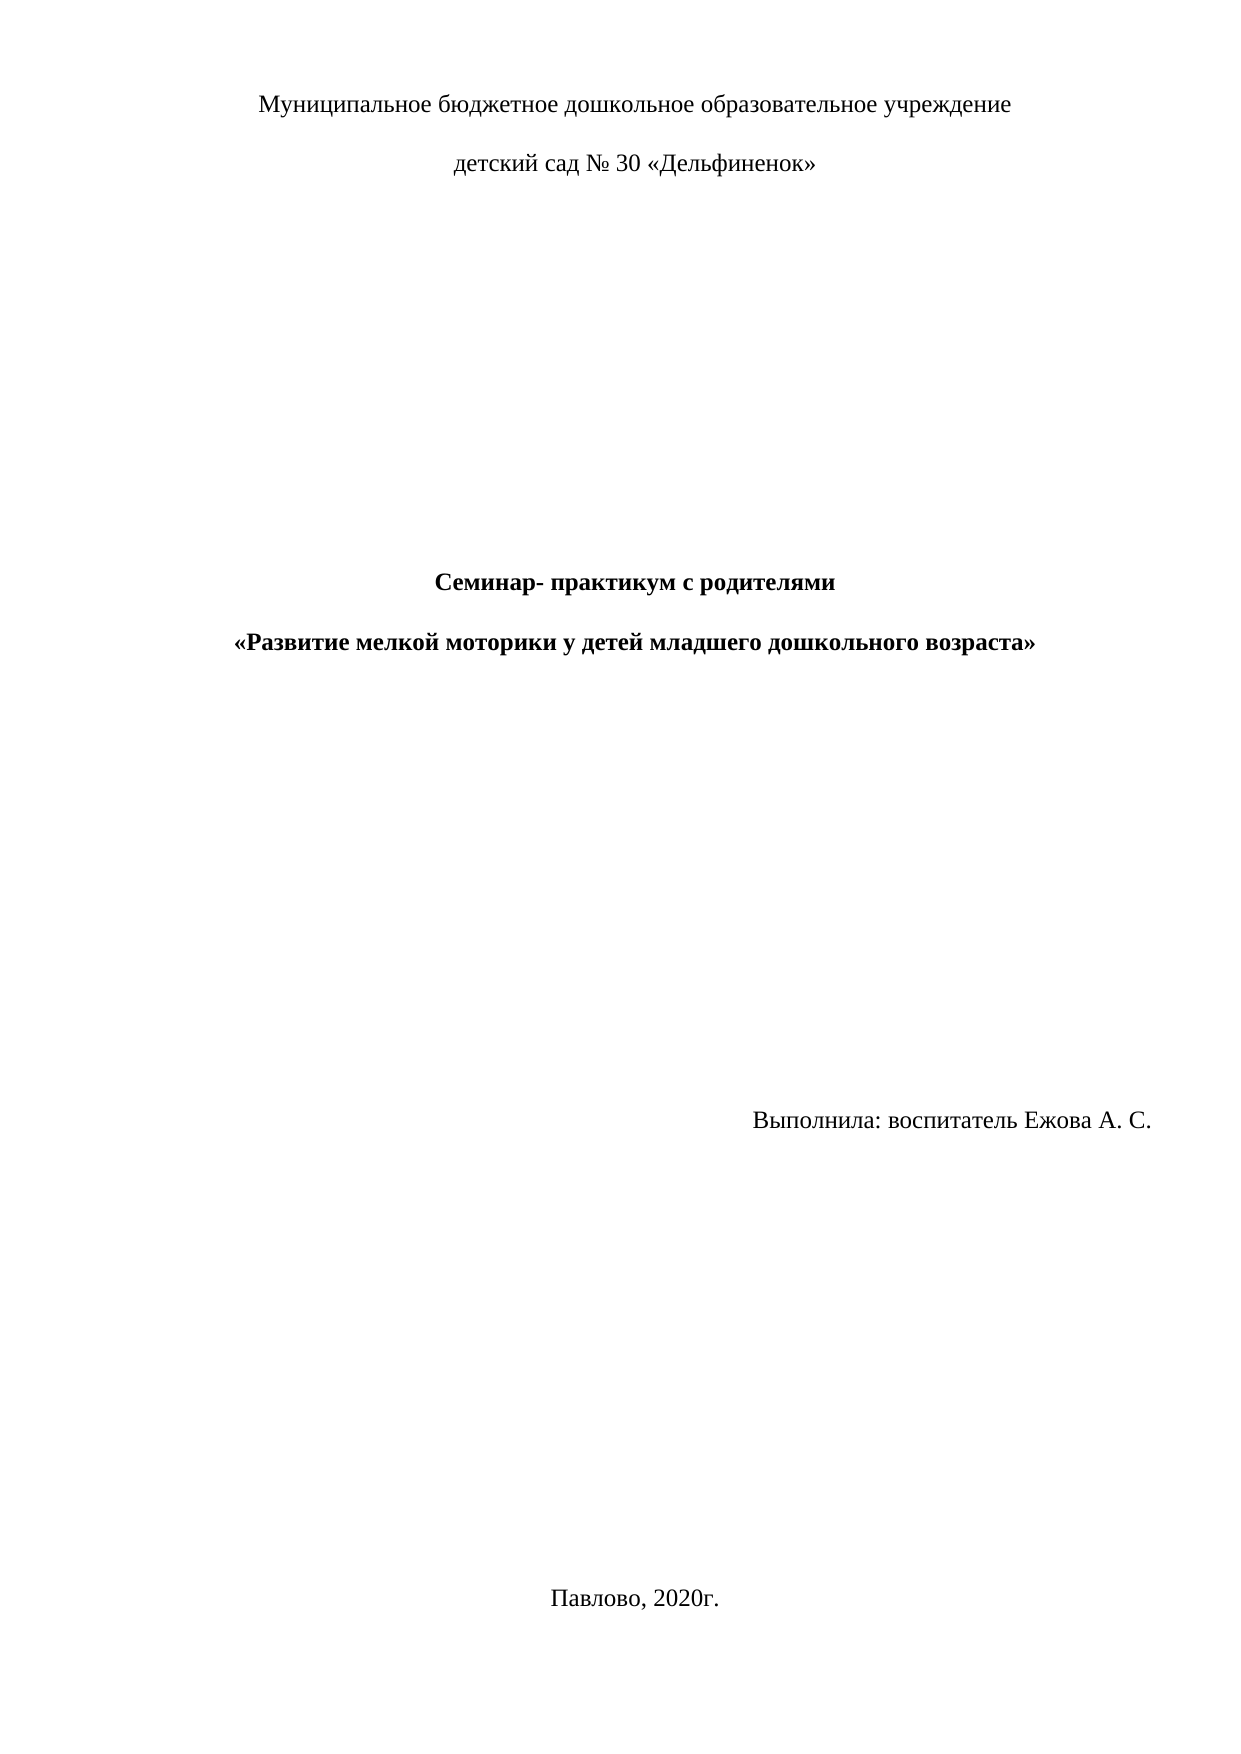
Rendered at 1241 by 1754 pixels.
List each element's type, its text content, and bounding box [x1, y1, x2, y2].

text детский сад № 30 «Дельфиненок» [118, 148, 1152, 177]
text Семинар- практикум с родителями [118, 567, 1152, 596]
text Выполнила: воспитатель Ежова А. С. [118, 1105, 1152, 1134]
text Муниципальное бюджетное дошкольное образовательное учреждение [118, 89, 1152, 117]
text Павлово, 2020г. [118, 1583, 1152, 1612]
text «Развитие мелкой моторики у детей младшего дошкольного возраста» [118, 627, 1152, 656]
